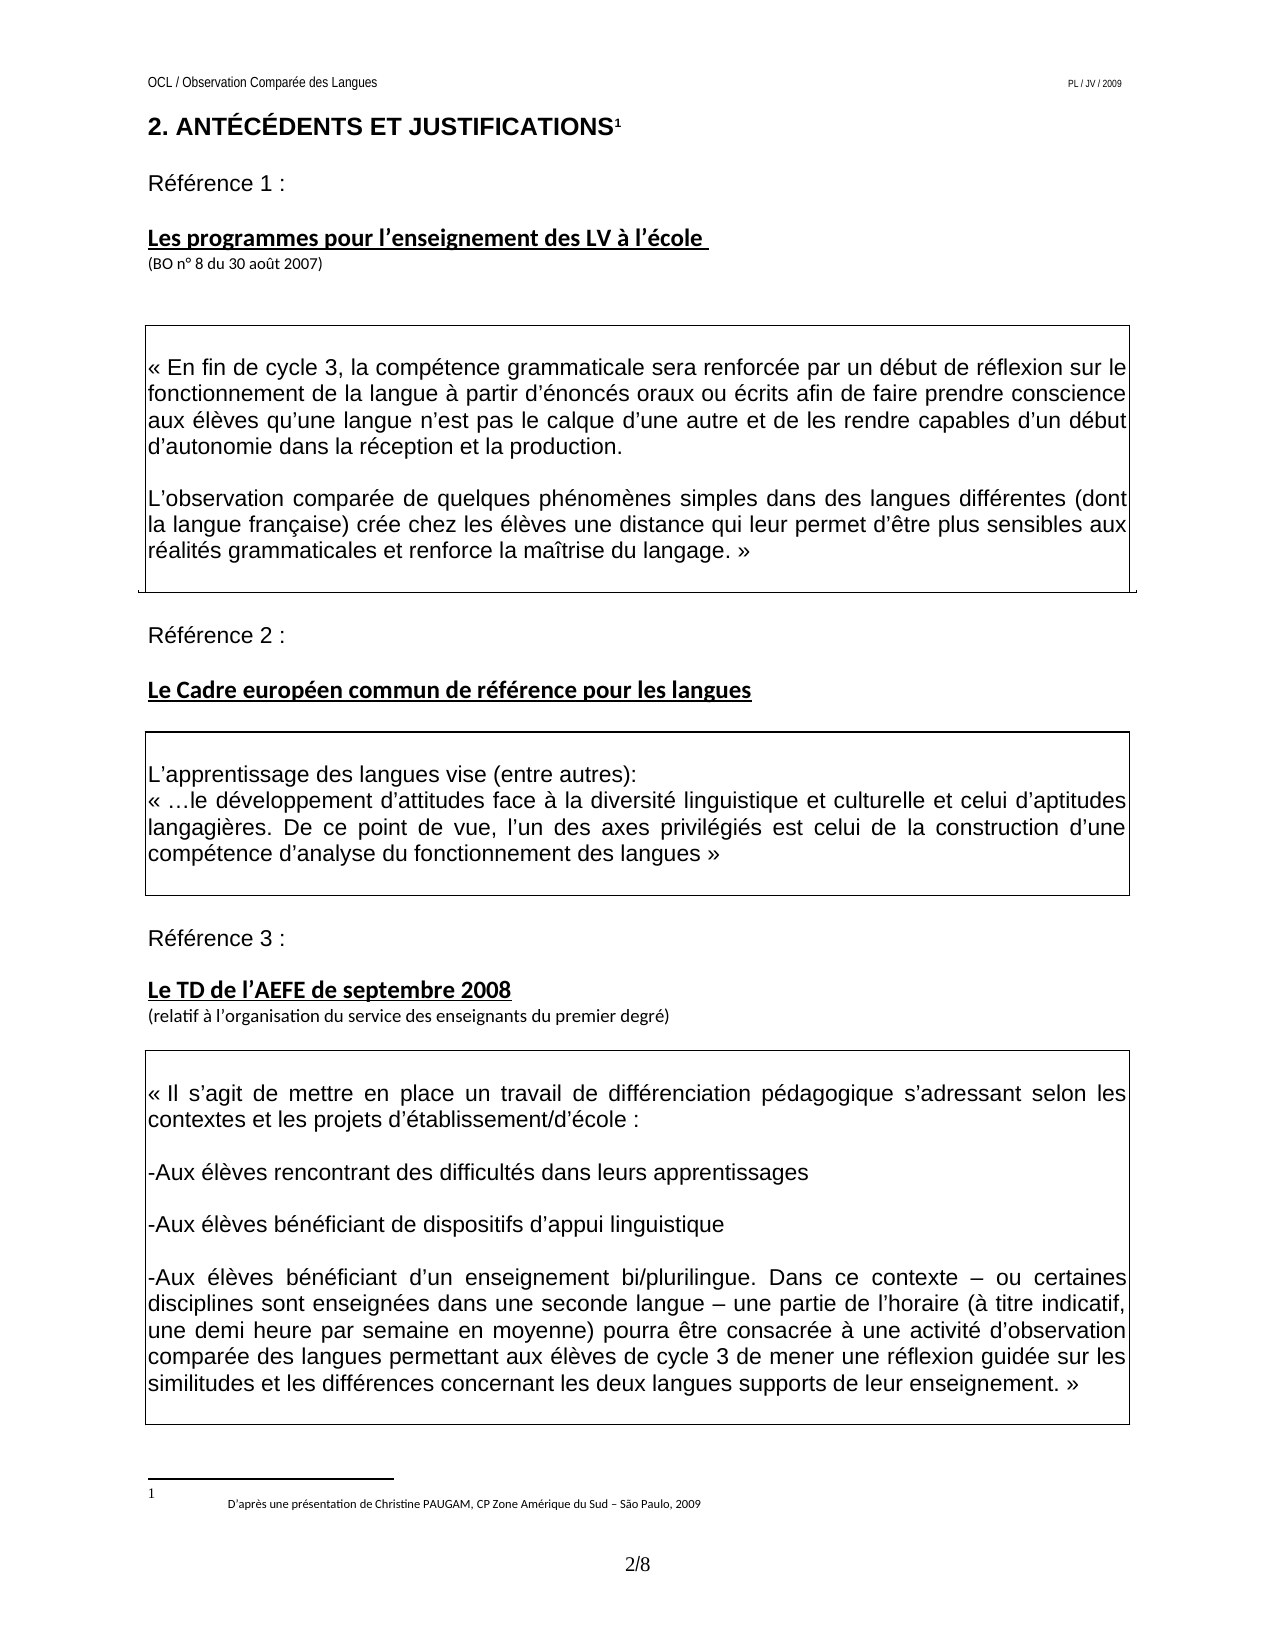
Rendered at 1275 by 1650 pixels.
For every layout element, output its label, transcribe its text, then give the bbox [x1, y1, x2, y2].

text (relatif à l’organisation du service des enseignants du premier degré) [148, 1004, 1127, 1027]
subtitle 2. ANTÉCÉDENTS ET JUSTIFICATIONS [148, 112, 1127, 141]
text « Il s’agit de mettre en place un travail de différenciation pédagogique s’adressant selon les contextes et les projets d’établissement/d’école : [148, 1079, 1127, 1132]
text Référence 3 : [148, 924, 1127, 951]
text -Aux élèves bénéficiant d’un enseignement bi/plurilingue. Dans ce contexte – ou certaines disciplines sont enseignées dans une seconde langue – une partie de l’horaire (à titre indicatif, une demi heure par semaine en moyenne) pourra être consacrée à une activité d’observation comparée des langues permettant aux élèves de cycle 3 de mener une réflexion guidée sur les similitudes et les différences concernant les deux langues supports de leur enseignement. » [148, 1264, 1127, 1396]
text Référence 2 : [148, 622, 1127, 648]
text -Aux élèves bénéficiant de dispositifs d’appui linguistique [148, 1211, 1127, 1238]
text « En fin de cycle 3, la compétence grammaticale sera renforcée par un début de réflexion sur le fonctionnement de la langue à partir d’énoncés oraux ou écrits afin de faire prendre conscience aux élèves qu’une langue n’est pas le calque d’une autre et de les rendre capables d’un début d’autonomie dans la réception et la production. [148, 354, 1127, 459]
text « …le développement d’attitudes face à la diversité linguistique et culturelle et celui d’aptitudes langagières. De ce point de vue, l’un des axes privilégiés est celui de la construction d’une compétence d’analyse du fonctionnement des langues » [148, 787, 1127, 866]
text (BO n° 8 du 30 août 2007) [148, 253, 1127, 273]
text L’observation comparée de quelques phénomènes simples dans des langues différentes (dont la langue française) crée chez les élèves une distance qui leur permet d’être plus sensibles aux réalités grammaticales et renforce la maîtrise du langage. » [146, 481, 1129, 563]
text -Aux élèves rencontrant des difficultés dans leurs apprentissages [148, 1159, 1127, 1185]
text Le TD de l’AEFE de septembre 2008 [148, 974, 1127, 1004]
text L’apprentissage des langues vise (entre autres): [148, 761, 1127, 787]
text Le Cadre européen commun de référence pour les langues [148, 674, 1127, 705]
text Référence 1 : [148, 170, 1127, 196]
text Les programmes pour l’enseignement des LV à l’école [148, 222, 1127, 253]
